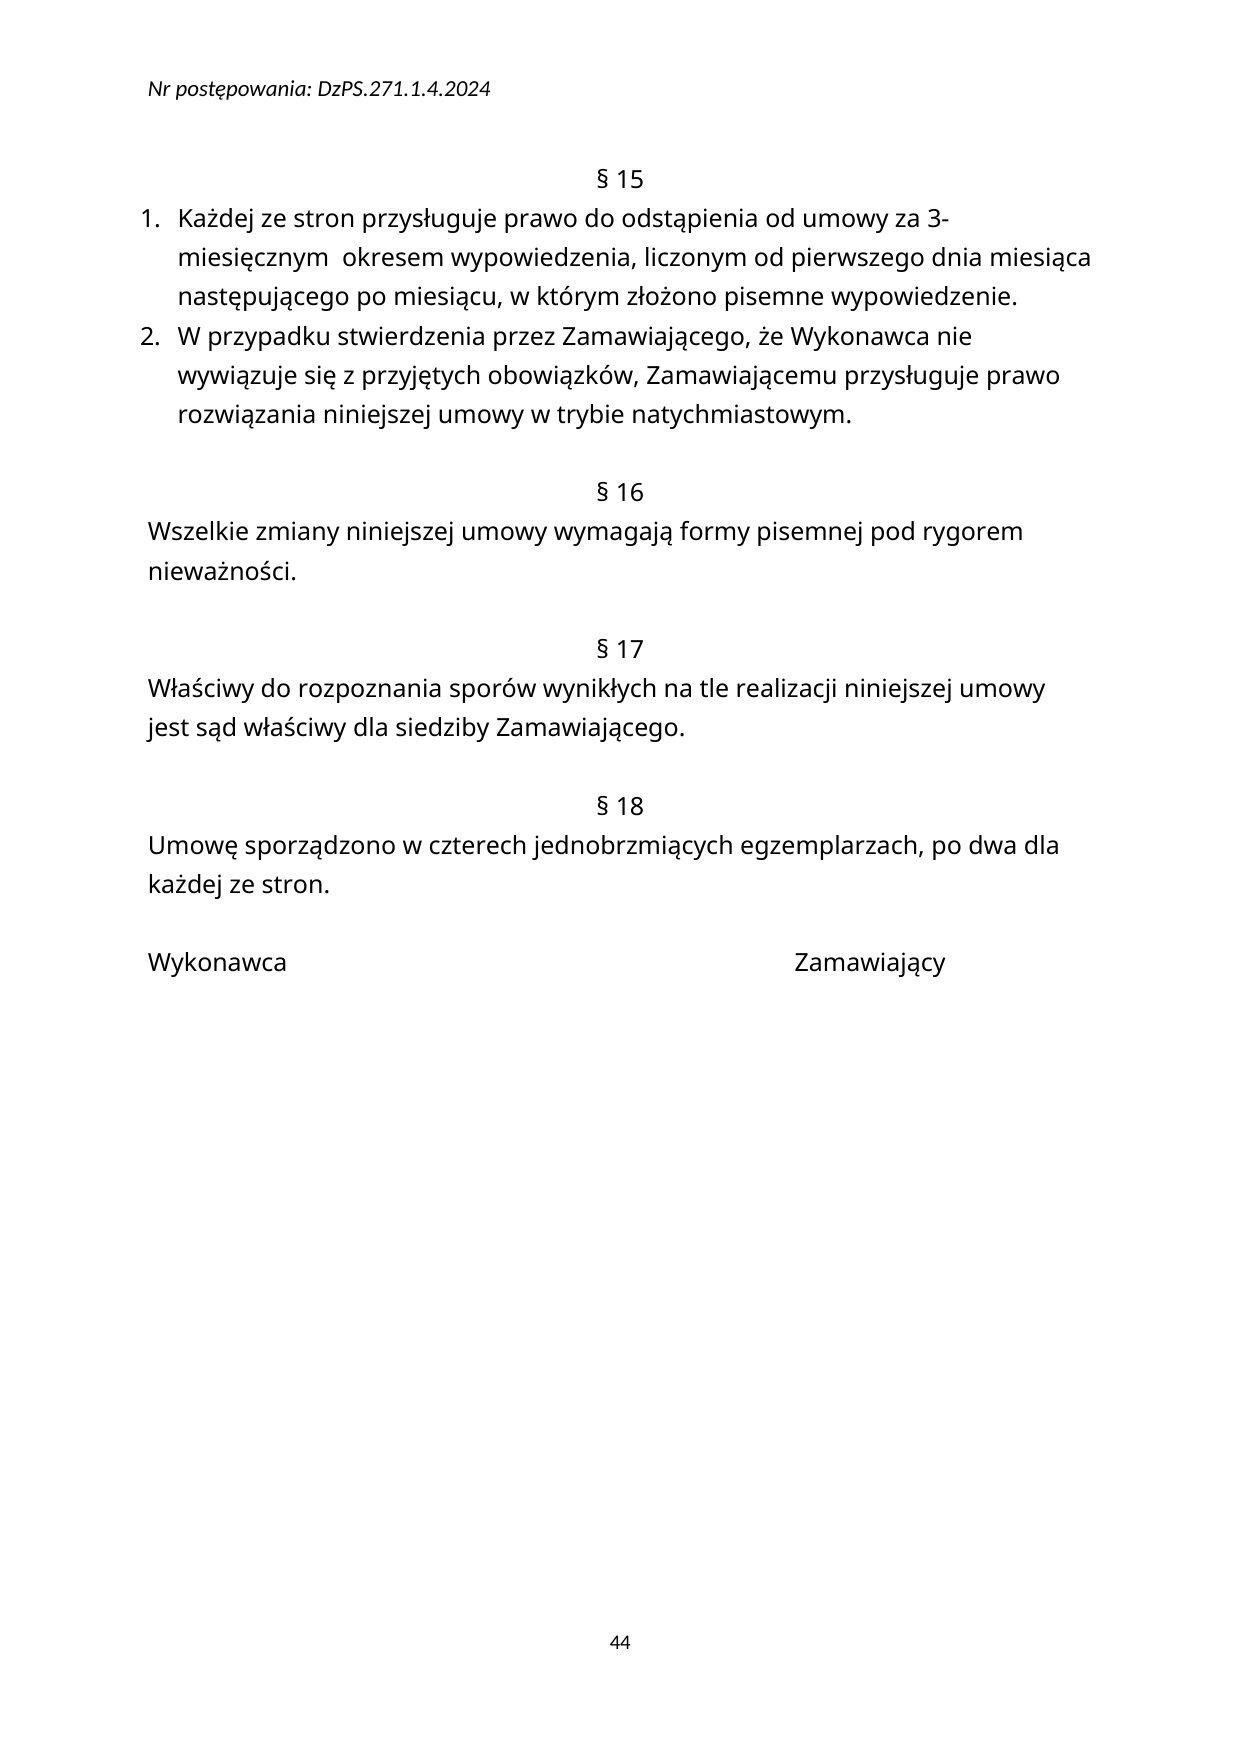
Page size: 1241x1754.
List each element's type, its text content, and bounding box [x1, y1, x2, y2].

text Wykonawca Zamawiający [148, 945, 1093, 1018]
text Wszelkie zmiany niniejszej umowy wymagają formy pisemnej pod rygorem nieważności. [148, 514, 1093, 587]
text § 16 [148, 475, 1093, 509]
text Właściwy do rozpoznania sporów wynikłych na tle realizacji niniejszej umowy jest sąd właściwy dla siedziby Zamawiającego. [148, 671, 1093, 744]
text § 18 [148, 788, 1093, 822]
list Każdej ze stron przysługuje prawo do odstąpienia od umowy za 3-miesięcznym okresem wypowiedzenia, liczonym od pierwszego dnia miesiąca następującego po miesiącu, w którym złożono pisemne wypowiedzenie. [140, 201, 1093, 313]
text § 15 [148, 161, 1093, 196]
list W przypadku stwierdzenia przez Zamawiającego, że Wykonawca nie wywiązuje się z przyjętych obowiązków, Zamawiającemu przysługuje prawo rozwiązania niniejszej umowy w trybie natychmiastowym. [140, 318, 1093, 431]
text Umowę sporządzono w czterech jednobrzmiących egzemplarzach, po dwa dla każdej ze stron. [148, 827, 1093, 901]
text § 17 [148, 631, 1093, 666]
